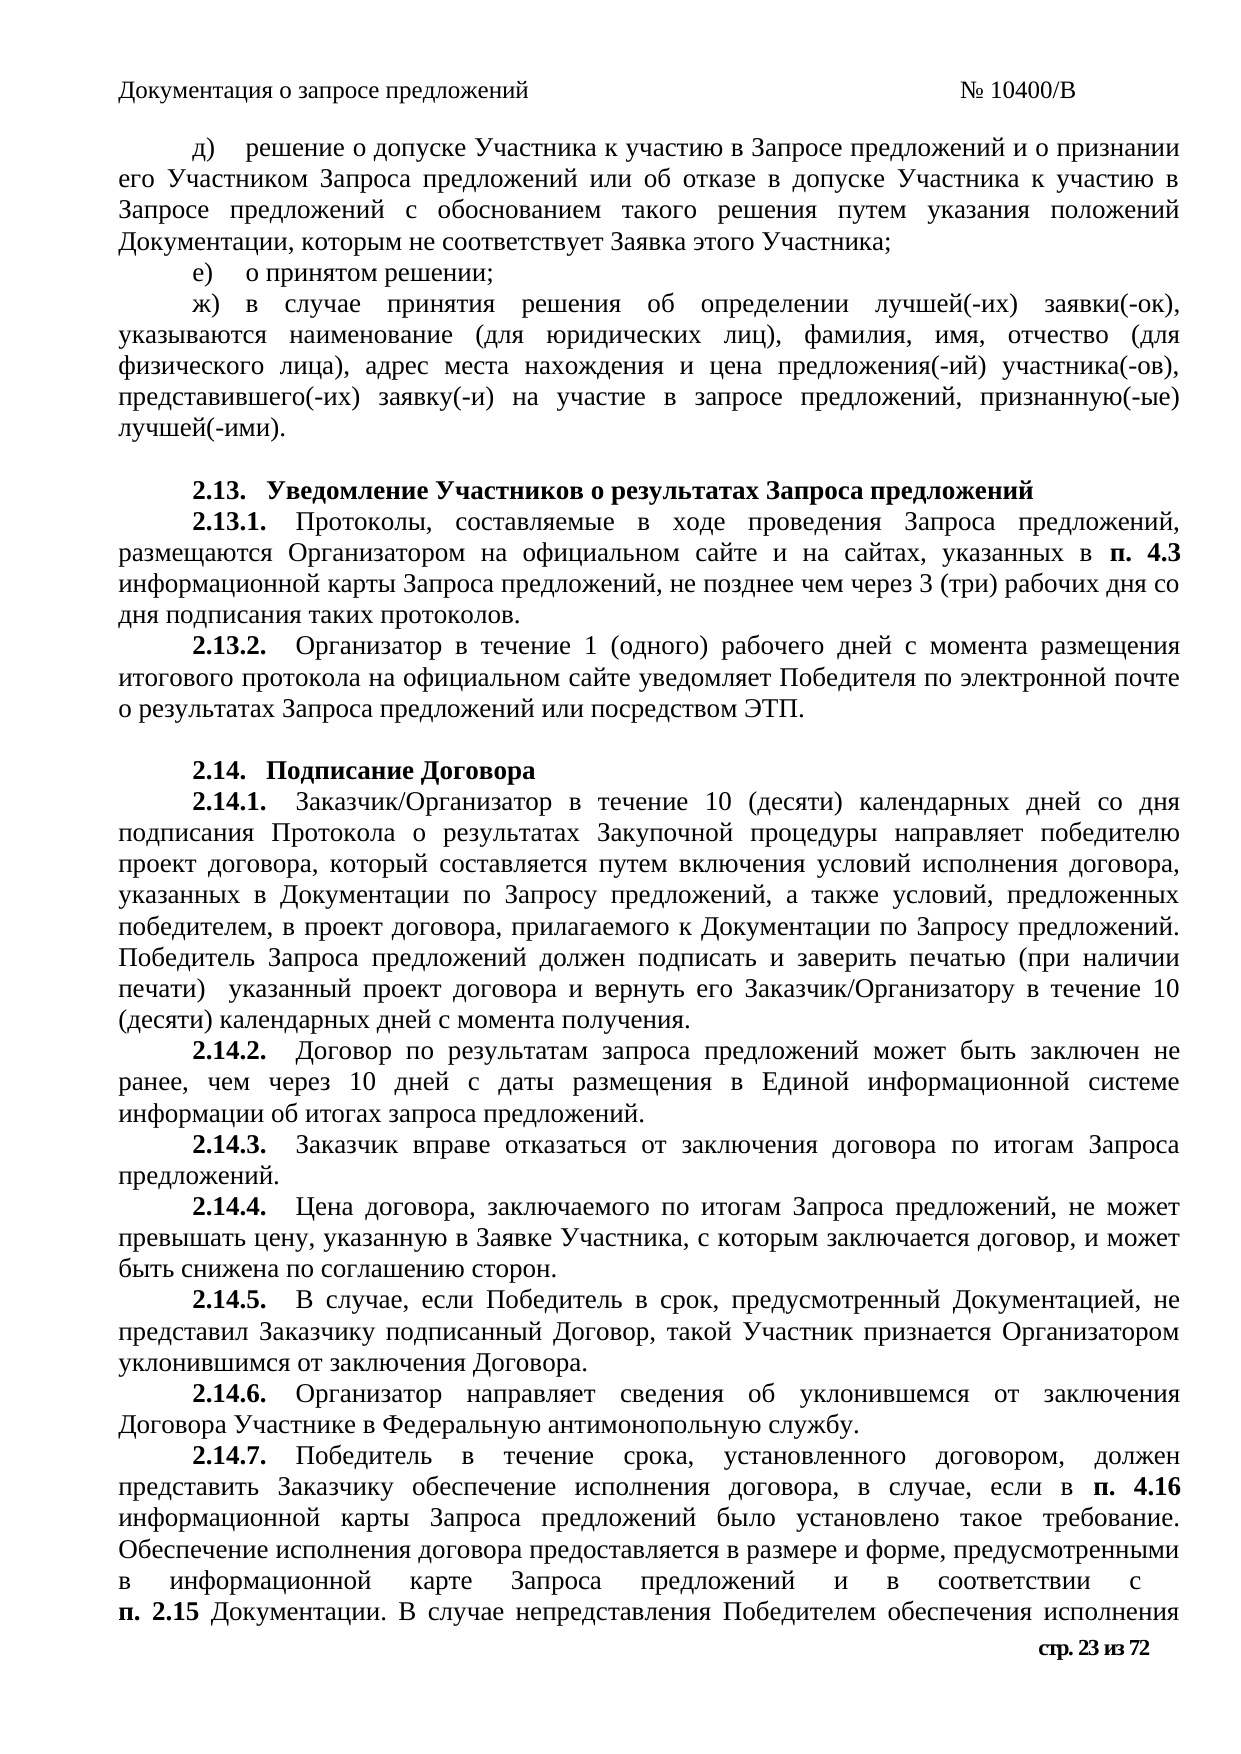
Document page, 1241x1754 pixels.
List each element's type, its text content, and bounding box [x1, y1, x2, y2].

list Организатор в течение 1 (одного) рабочего дней с момента размещения итогового протокола на официальном сайте уведомляет Победителя по электронной почте о результатах Запроса предложений или посредством ЭТП. [118, 629, 1181, 723]
subtitle Подписание Договора [118, 754, 1181, 785]
list В случае, если Победитель в срок, предусмотренный Документацией, не представил Заказчику подписанный Договор, такой Участник признается Организатором уклонившимся от заключения Договора. [118, 1283, 1181, 1377]
list Заказчик/Организатор в течение 10 (десяти) календарных дней со дня подписания Протокола о результатах Закупочной процедуры направляет победителю проект договора, который составляется путем включения условий исполнения договора, указанных в Документации по Запросу предложений, а также условий, предложенных победителем, в проект договора, прилагаемого к Документации по Запросу предложений. Победитель Запроса предложений должен подписать и заверить печатью (при наличии печати) указанный проект договора и вернуть его Заказчик/Организатору в течение 10 (десяти) календарных дней с момента получения. [118, 785, 1181, 1034]
list Договор по результатам запроса предложений может быть заключен не ранее, чем через 10 дней с даты размещения в Единой информационной системе информации об итогах запроса предложений. [118, 1034, 1181, 1128]
list Цена договора, заключаемого по итогам Запроса предложений, не может превышать цену, указанную в Заявке Участника, с которым заключается договор, и может быть снижена по соглашению сторон. [118, 1190, 1181, 1283]
list решение о допуске Участника к участию в Запросе предложений и о признании его Участником Запроса предложений или об отказе в допуске Участника к участию в Запросе предложений с обоснованием такого решения путем указания положений Документации, которым не соответствует Заявка этого Участника; [118, 131, 1181, 256]
list Организатор направляет сведения об уклонившемся от заключения Договора Участнике в Федеральную антимонопольную службу. [118, 1377, 1181, 1439]
list Заказчик вправе отказаться от заключения договора по итогам Запроса предложений. [118, 1128, 1181, 1190]
list о принятом решении; [118, 256, 1181, 287]
list в случае принятия решения об определении лучшей(-их) заявки(-ок), указываются наименование (для юридических лиц), фамилия, имя, отчество (для физического лица), адрес места нахождения и цена предложения(-ий) участника(-ов), представившего(-их) заявку(-и) на участие в запросе предложений, признанную(-ые) лучшей(-ими). [118, 287, 1181, 443]
subtitle Уведомление Участников о результатах Запроса предложений [118, 474, 1181, 505]
list Протоколы, составляемые в ходе проведения Запроса предложений, размещаются Организатором на официальном сайте и на сайтах, указанных в п. 4.3 информационной карты Запроса предложений, не позднее чем через 3 (три) рабочих дня со дня подписания таких протоколов. [118, 505, 1181, 629]
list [118, 1439, 1181, 1626]
